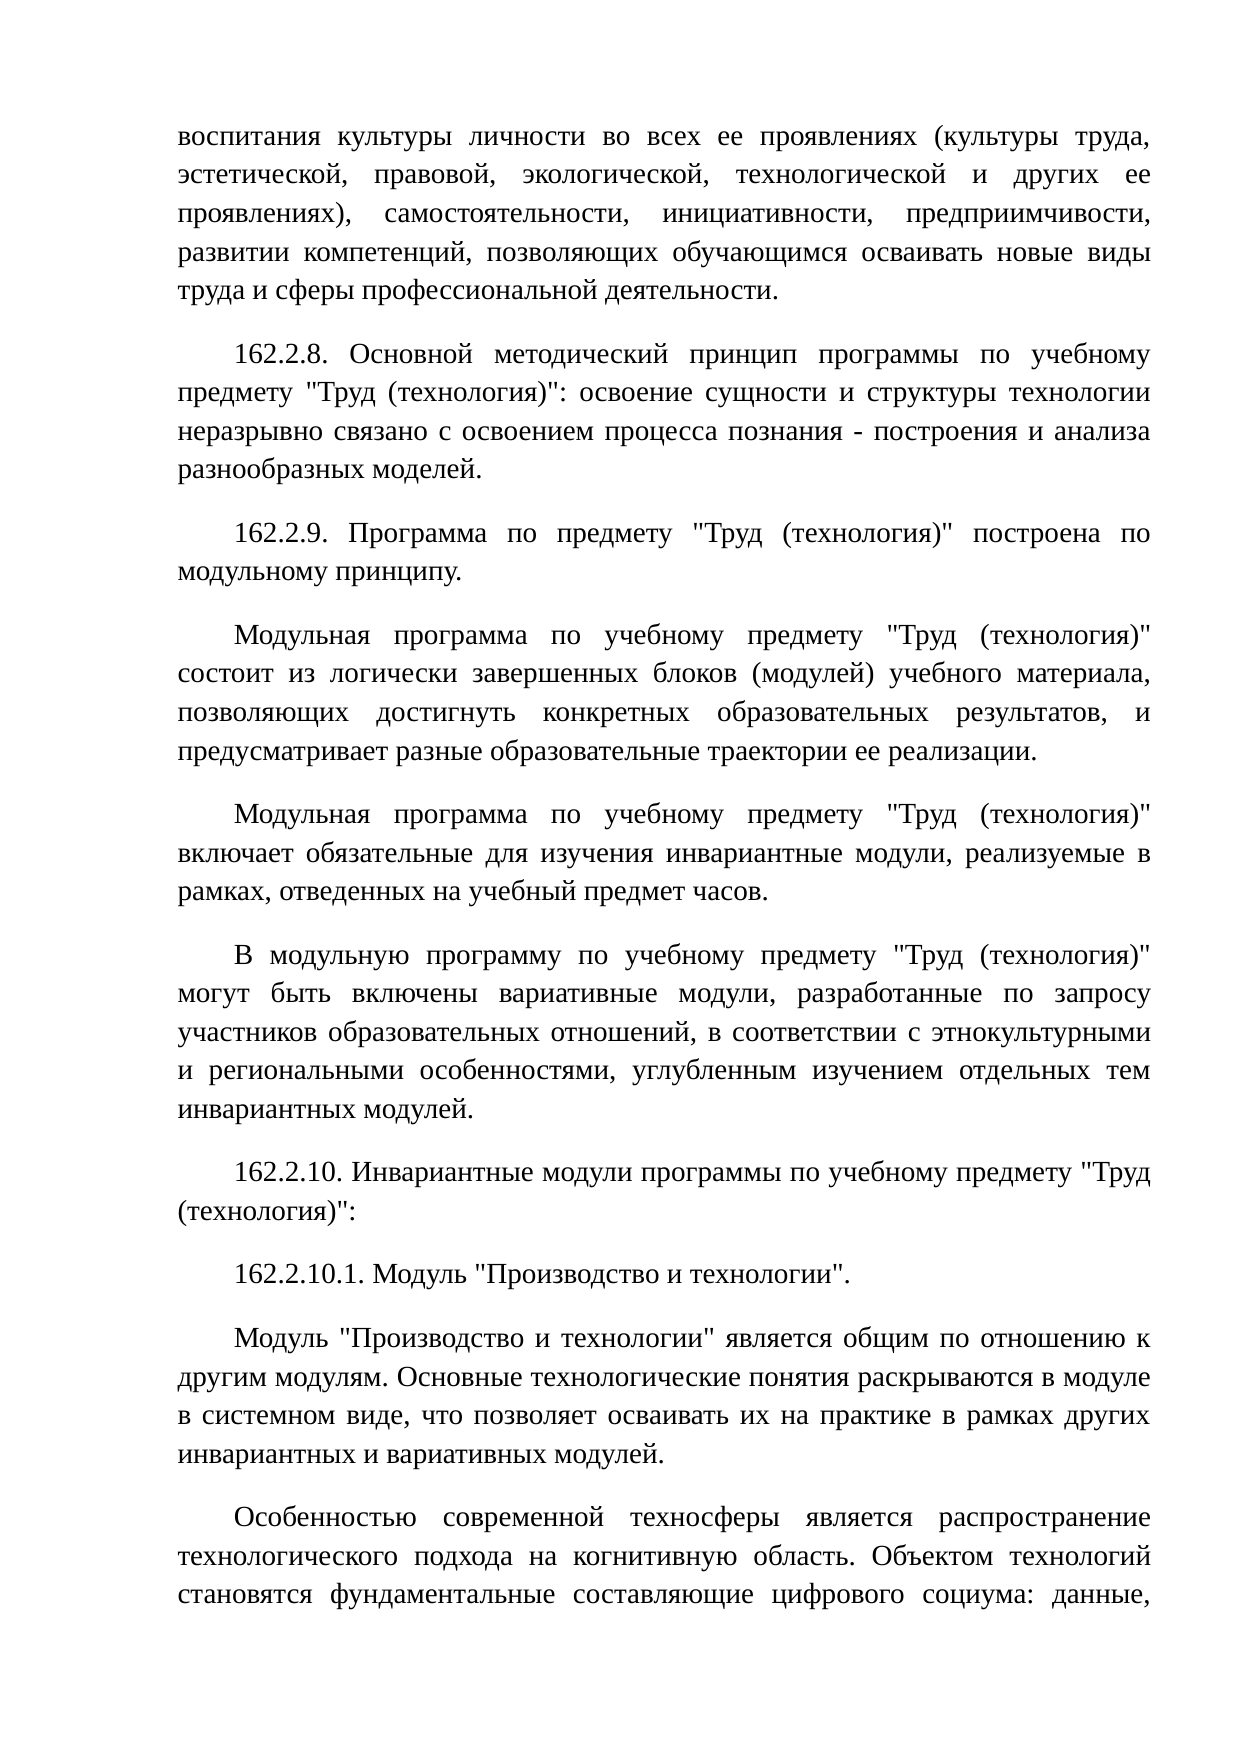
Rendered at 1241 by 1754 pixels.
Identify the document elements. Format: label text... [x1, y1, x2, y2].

text 162.2.10. Инвариантные модули программы по учебному предмету "Труд (технология)": [177, 1154, 1152, 1227]
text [177, 118, 1152, 306]
text 162.2.8. Основной методический принцип программы по учебному предмету "Труд (технология)": освоение сущности и структуры технологии неразрывно связано с освоением процесса познания - построения и анализа разнообразных моделей. [177, 336, 1152, 485]
text Модуль "Производство и технологии" является общим по отношению к другим модулям. Основные технологические понятия раскрываются в модуле в системном виде, что позволяет осваивать их на практике в рамках других инвариантных и вариативных модулей. [177, 1320, 1152, 1469]
text Модульная программа по учебному предмету "Труд (технология)" состоит из логически завершенных блоков (модулей) учебного материала, позволяющих достигнуть конкретных образовательных результатов, и предусматривает разные образовательные траектории ее реализации. [177, 617, 1152, 766]
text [177, 1499, 1152, 1610]
text Модульная программа по учебному предмету "Труд (технология)" включает обязательные для изучения инвариантные модули, реализуемые в рамках, отведенных на учебный предмет часов. [177, 796, 1152, 907]
text 162.2.9. Программа по предмету "Труд (технология)" построена по модульному принципу. [177, 515, 1152, 587]
text В модульную программу по учебному предмету "Труд (технология)" могут быть включены вариативные модули, разработанные по запросу участников образовательных отношений, в соответствии с этнокультурными и региональными особенностями, углубленным изучением отдельных тем инвариантных модулей. [177, 937, 1152, 1124]
text 162.2.10.1. Модуль "Производство и технологии". [177, 1257, 1152, 1290]
